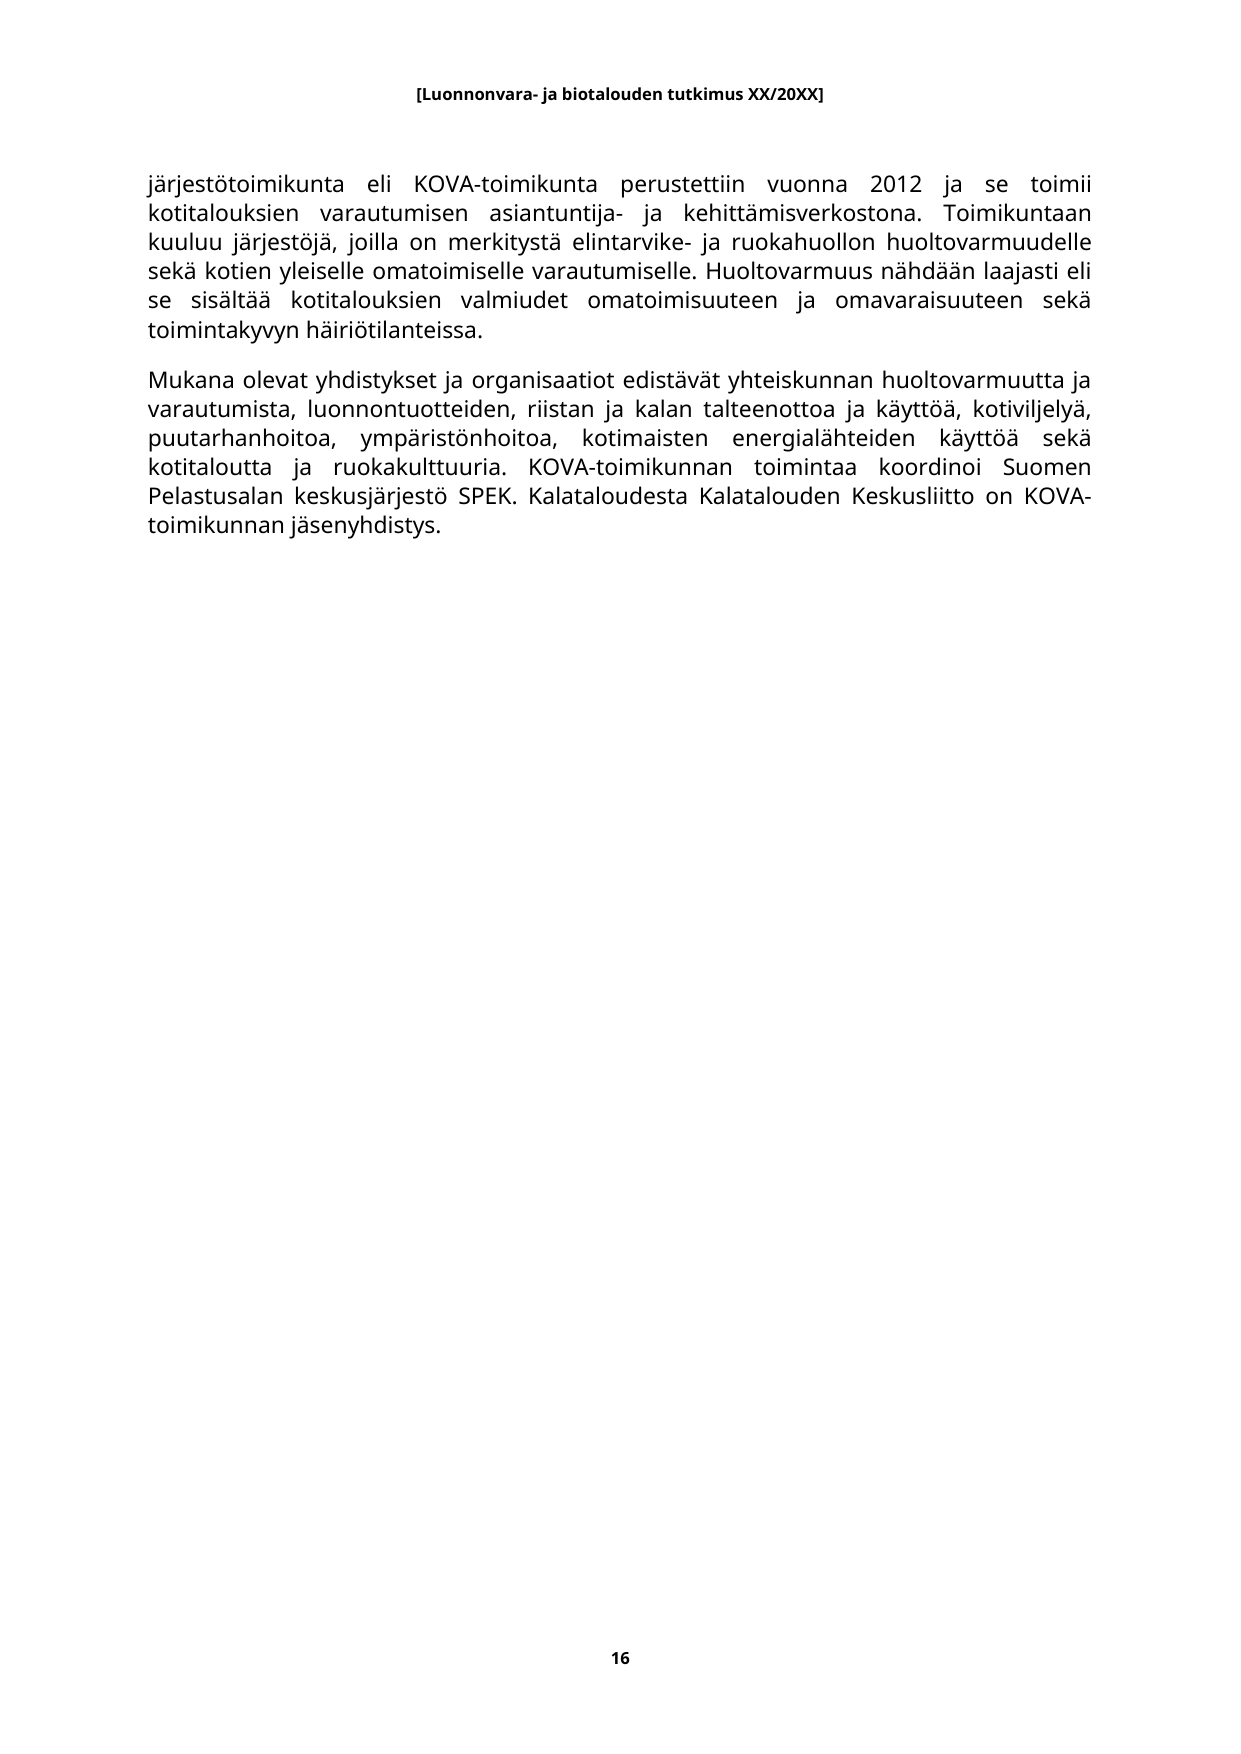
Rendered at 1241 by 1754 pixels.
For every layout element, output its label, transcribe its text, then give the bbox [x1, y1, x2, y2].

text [148, 169, 1092, 344]
text Mukana olevat yhdistykset ja organisaatiot edistävät yhteiskunnan huoltovarmuutta ja varautumista, luonnontuotteiden, riistan ja kalan talteenottoa ja käyttöä, kotiviljelyä, puutarhanhoitoa, ympäristönhoitoa, kotimaisten energialähteiden käyttöä sekä kotitaloutta ja ruokakulttuuria. KOVA-toimikunnan toimintaa koordinoi Suomen Pelastusalan keskusjärjestö SPEK. Kalataloudesta Kalatalouden Keskusliitto on KOVA-toimikunnan jäsenyhdistys. [148, 365, 1092, 540]
